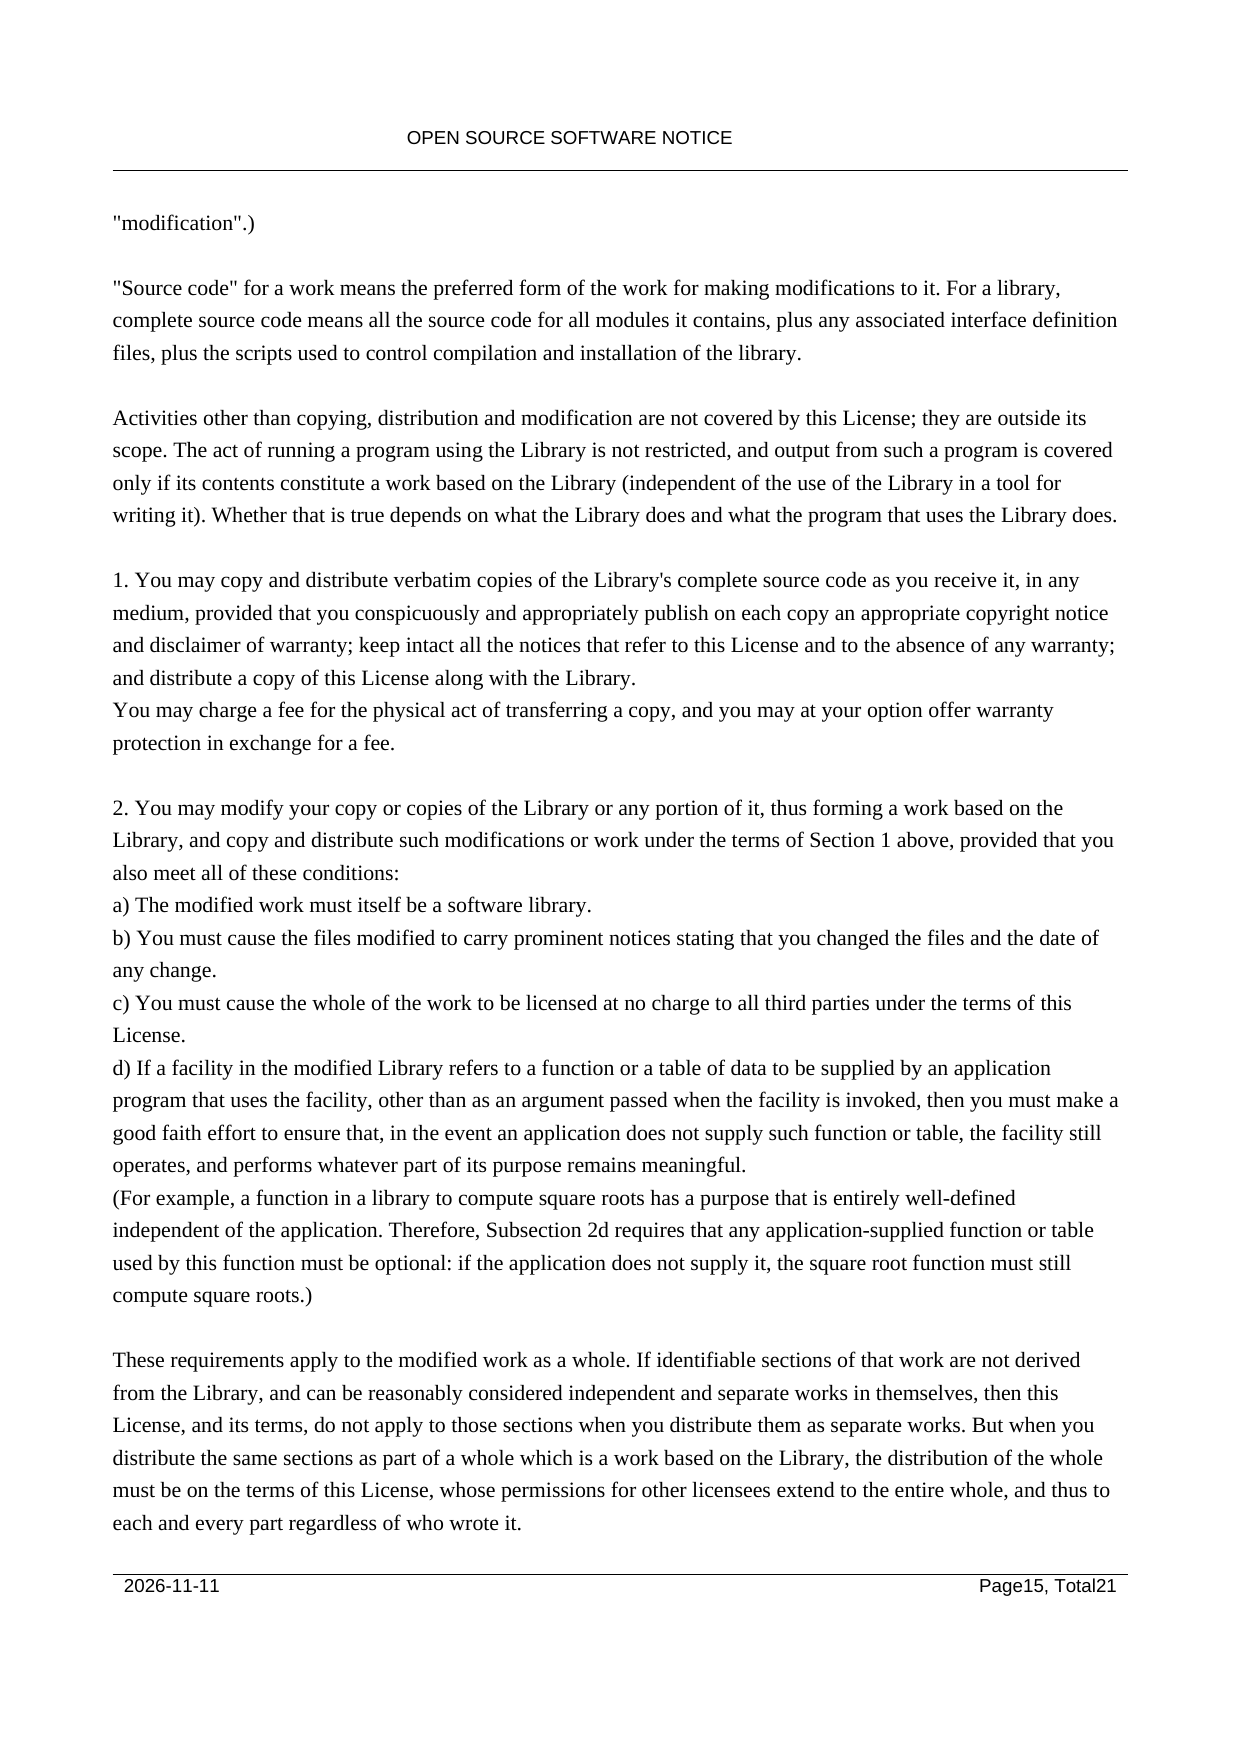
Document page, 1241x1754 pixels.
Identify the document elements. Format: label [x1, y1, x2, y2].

text [112, 206, 1128, 1539]
